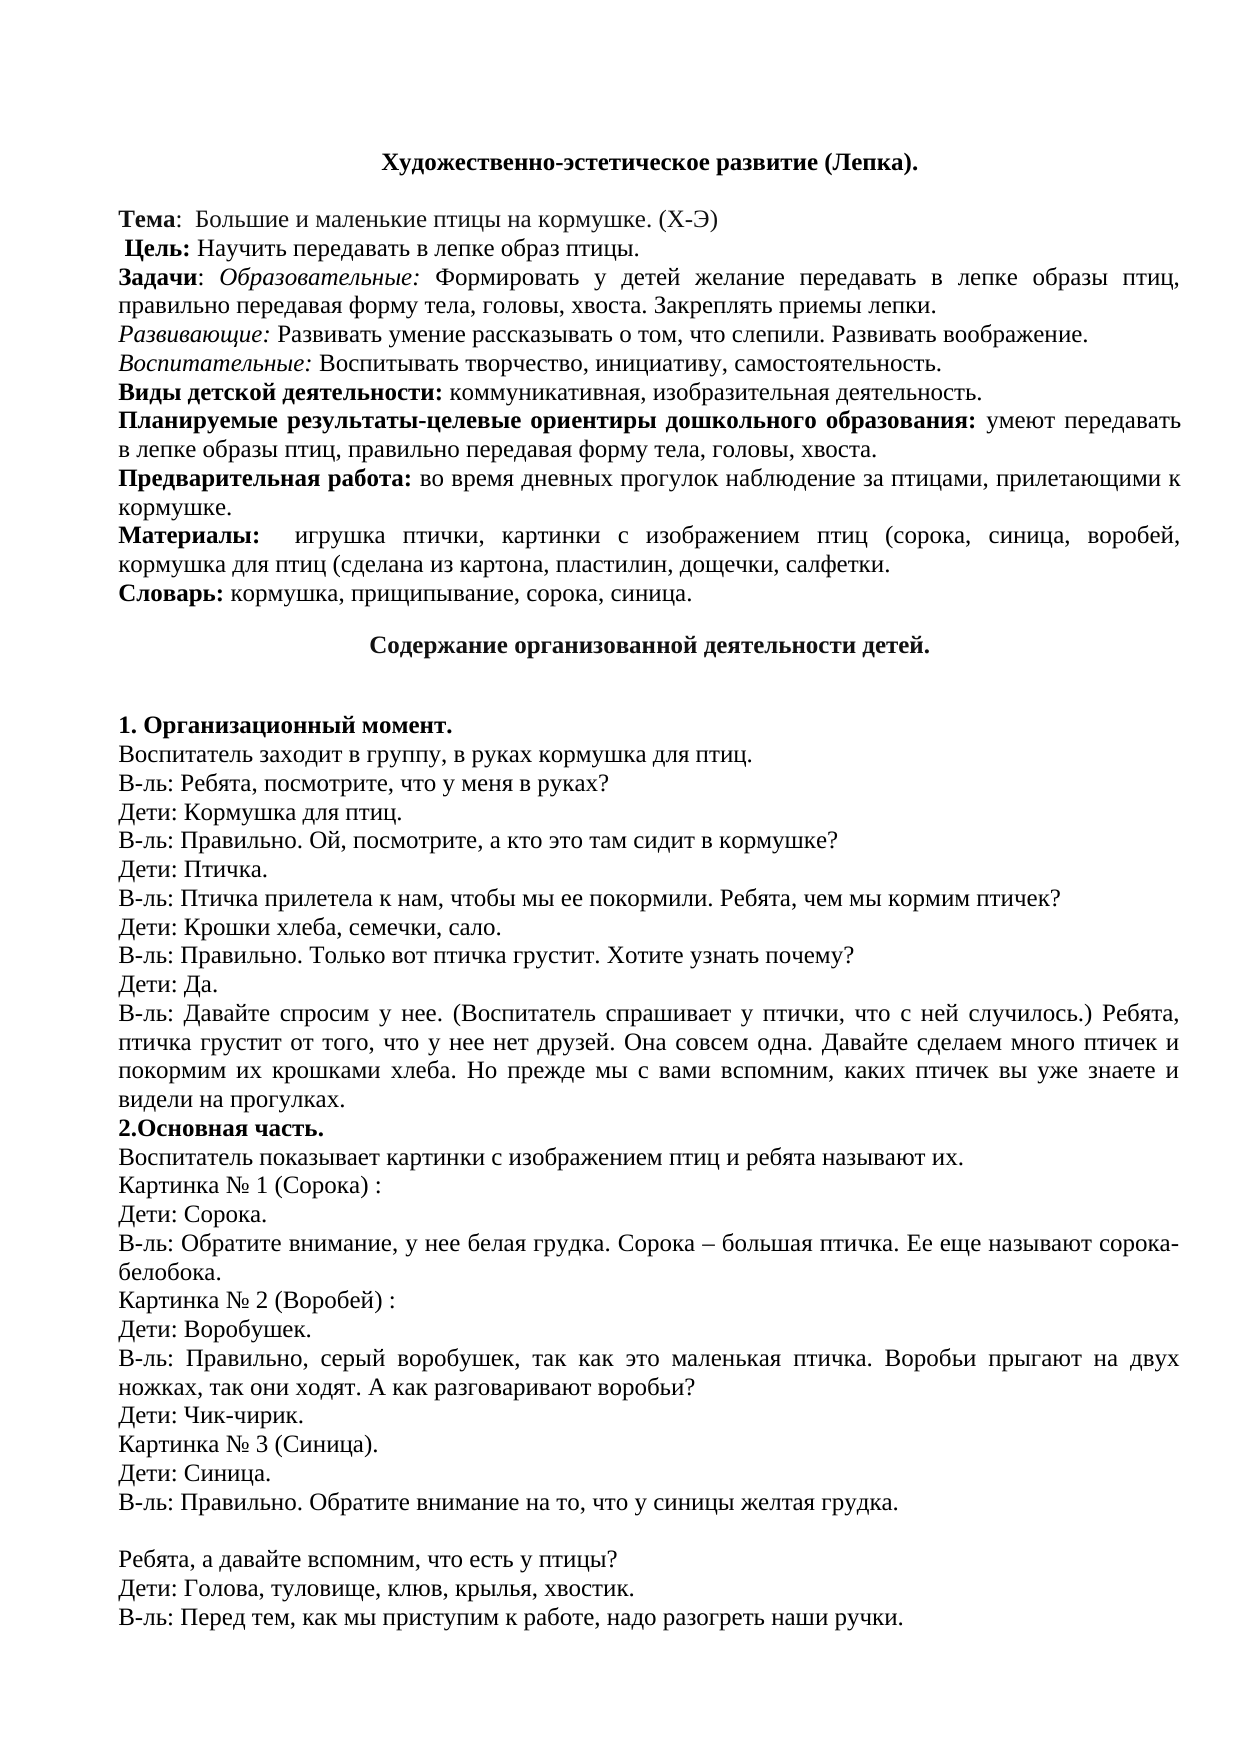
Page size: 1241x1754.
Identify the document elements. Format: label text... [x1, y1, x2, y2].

text Планируемые результаты-целевые ориентиры дошкольного образования: умеют передавать в лепке образы птиц, правильно передавая форму тела, головы, хвоста. [118, 406, 1181, 463]
text Дети: Кормушка для птиц. [118, 797, 1181, 826]
text Художественно-эстетическое развитие (Лепка). [118, 147, 1181, 176]
text В-ль: Обратите внимание, у нее белая грудка. Сорока – большая птичка. Ее еще называют сорока-белобока. [118, 1228, 1181, 1286]
text Дети: Воробушек. [118, 1314, 1181, 1343]
text Содержание организованной деятельности детей. [118, 630, 1181, 659]
text В-ль: Правильно. Обратите внимание на то, что у синицы желтая грудка. [118, 1487, 1181, 1516]
text Цель: Научить передавать в лепке образ птицы. [118, 233, 1181, 262]
text Дети: Крошки хлеба, семечки, сало. [118, 912, 1181, 941]
text Материалы: игрушка птички, картинки с изображением птиц (сорока, синица, воробей, кормушка для птиц (сделана из картона, пластилин, дощечки, салфетки. [118, 521, 1181, 578]
text Предварительная работа: во время дневных прогулок наблюдение за птицами, прилетающими к кормушке. [118, 463, 1181, 521]
text Дети: Да. [118, 969, 1181, 998]
text Дети: Сорока. [118, 1199, 1181, 1228]
text В-ль: Давайте спросим у нее. (Воспитатель спрашивает у птички, что с ней случилось.) Ребята, птичка грустит от того, что у нее нет друзей. Она совсем одна. Давайте сделаем много птичек и покормим их крошками хлеба. Но прежде мы с вами вспомним, каких птичек вы уже знаете и видели на прогулках. [118, 998, 1181, 1113]
text В-ль: Птичка прилетела к нам, чтобы мы ее покормили. Ребята, чем мы кормим птичек? [118, 883, 1181, 912]
text Тема: Большие и маленькие птицы на кормушке. (Х-Э) [118, 204, 1181, 233]
text Дети: Птичка. [118, 854, 1181, 883]
text Словарь: кормушка, прищипывание, сорока, синица. [118, 578, 1181, 607]
text Развивающие: Развивать умение рассказывать о том, что слепили. Развивать воображение. [118, 319, 1181, 348]
text В-ль: Правильно. Ой, посмотрите, а кто это там сидит в кормушке? [118, 826, 1181, 854]
text Дети: Голова, туловище, клюв, крылья, хвостик. [118, 1573, 1181, 1602]
text Картинка № 1 (Сорока) : [118, 1171, 1181, 1199]
text Ребята, а давайте вспомним, что есть у птицы? [118, 1544, 1181, 1573]
text Дети: Синица. [118, 1458, 1181, 1487]
text Картинка № 2 (Воробей) : [118, 1286, 1181, 1314]
text В-ль: Перед тем, как мы приступим к работе, надо разогреть наши ручки. [118, 1602, 1181, 1631]
text Воспитатель показывает картинки с изображением птиц и ребята называют их. [118, 1142, 1181, 1171]
text В-ль: Правильно, серый воробушек, так как это маленькая птичка. Воробьи прыгают на двух ножках, так они ходят. А как разговаривают воробьи? [118, 1343, 1181, 1401]
text Дети: Чик-чирик. [118, 1401, 1181, 1429]
text Картинка № 3 (Синица). [118, 1429, 1181, 1458]
text Задачи: Образовательные: Формировать у детей желание передавать в лепке образы птиц, правильно передавая форму тела, головы, хвоста. Закреплять приемы лепки. [118, 262, 1181, 319]
text Воспитательные: Воспитывать творчество, инициативу, самостоятельность. [118, 348, 1181, 377]
text В-ль: Ребята, посмотрите, что у меня в руках? [118, 768, 1181, 797]
text 2.Основная часть. [118, 1113, 1181, 1142]
text В-ль: Правильно. Только вот птичка грустит. Хотите узнать почему? [118, 941, 1181, 969]
text Виды детской деятельности: коммуникативная, изобразительная деятельность. [118, 377, 1181, 406]
text 1. Организационный момент. [118, 711, 1181, 739]
text Воспитатель заходит в группу, в руках кормушка для птиц. [118, 739, 1181, 768]
